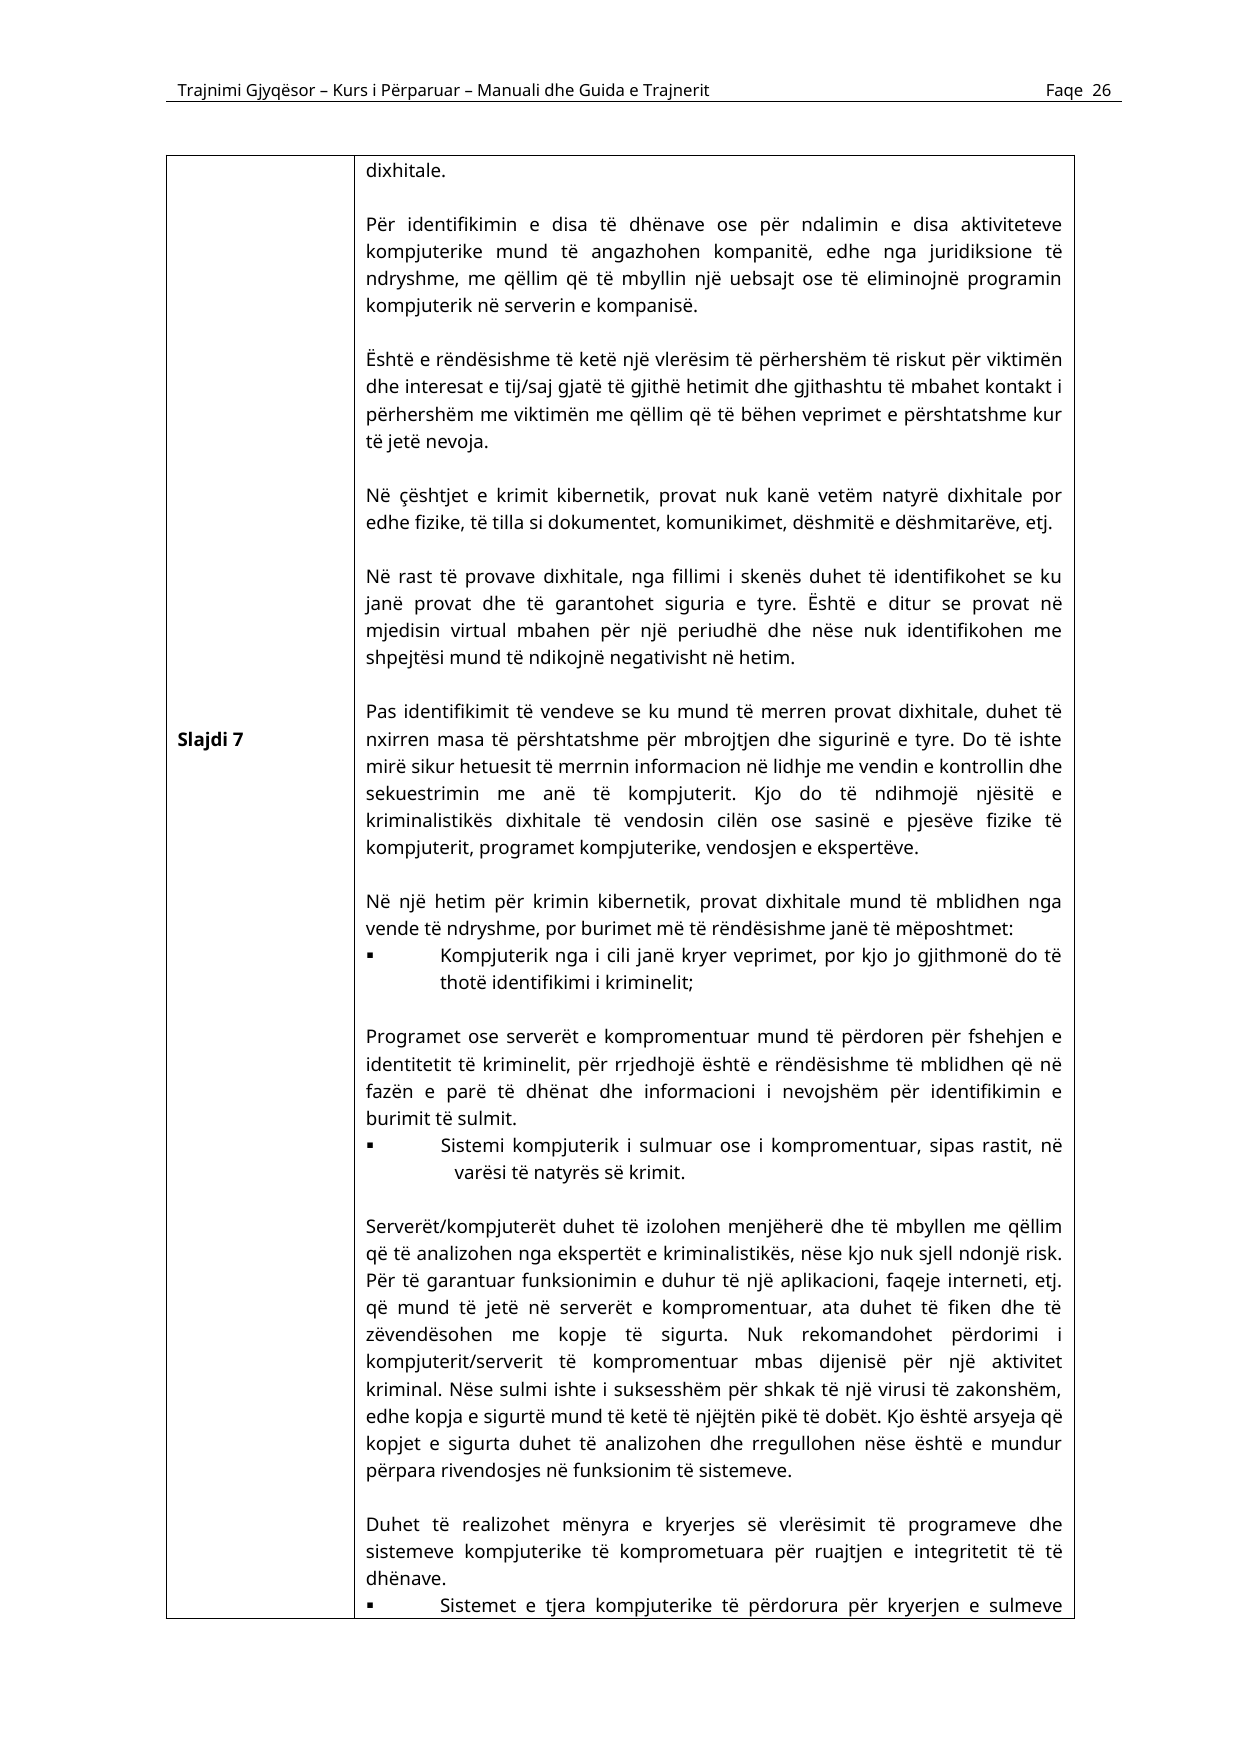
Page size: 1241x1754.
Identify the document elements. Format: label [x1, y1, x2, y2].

table_cell [355, 156, 1074, 1618]
table_cell [167, 156, 354, 1618]
